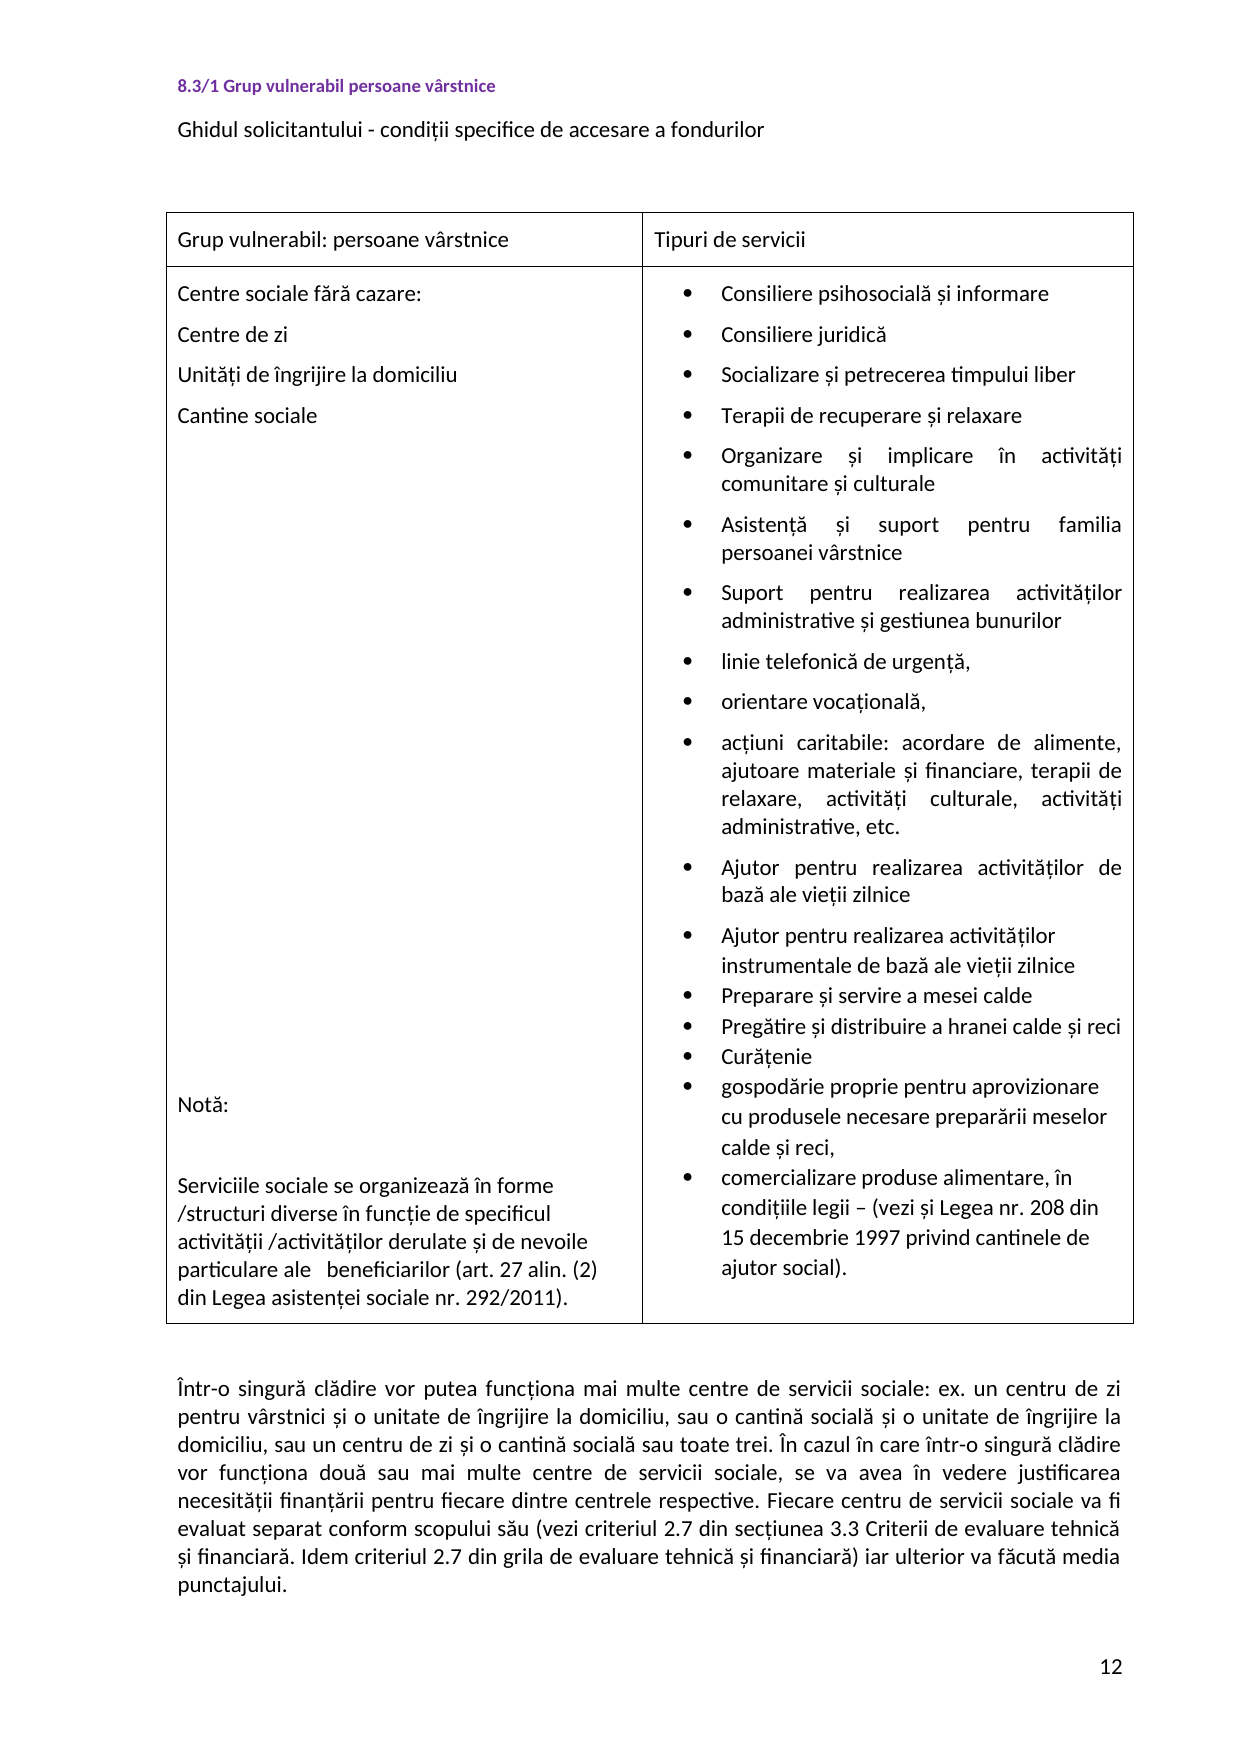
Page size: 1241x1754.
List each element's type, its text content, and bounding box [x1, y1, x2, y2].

table_cell Centre sociale fără cazare: Centre de zi Unităţi de îngrijire la domiciliu Cantine sociale Notă: Serviciile sociale se organizează în forme /structuri diverse în funcţie de specificul activităţii /activităţilor derulate şi de nevoile particulare ale beneficiarilor (art. 27 alin. (2) din Legea asistenţei sociale nr. 292/2011). [167, 267, 642, 1323]
table_header Tipuri de servicii [643, 213, 1133, 266]
list Într-o singură clădire vor putea funcţiona mai multe centre de servicii sociale: ex. un centru de zi pentru vârstnici şi o unitate de îngrijire la domiciliu, sau o cantină socială şi o unitate de îngrijire la domiciliu, sau un centru de zi şi o cantină socială sau toate trei. În cazul în care într-o singură clădire vor funcţiona două sau mai multe centre de servicii sociale, se va avea în vedere justificarea necesităţii finanţării pentru fiecare dintre centrele respective. Fiecare centru de servicii sociale va fi evaluat separat conform scopului său (vezi criteriul 2.7 din secțiunea 3.3 Criterii de evaluare tehnică și financiară. Idem criteriul 2.7 din grila de evaluare tehnică și financiară) iar ulterior va făcută media punctajului. [177, 1374, 1122, 1598]
table_header Grup vulnerabil: persoane vârstnice [167, 213, 642, 266]
table_cell Consiliere psihosocială şi informare Consiliere juridică Socializare şi petrecerea timpului liber Terapii de recuperare şi relaxare Organizare şi implicare în activităţi comunitare şi culturale Asistenţă şi suport pentru familia persoanei vârstnice Suport pentru realizarea activităţilor administrative şi gestiunea bunurilor linie telefonică de urgenţă, orientare vocaţională, acţiuni caritabile: acordare de alimente, ajutoare materiale şi financiare, terapii de relaxare, activităţi culturale, activităţi administrative, etc. Ajutor pentru realizarea activităţilor de bază ale vieţii zilnice Ajutor pentru realizarea activităţilor instrumentale de bază ale vieţii zilnice Preparare şi servire a mesei calde Pregătire şi distribuire a hranei calde şi reci Curăţenie gospodărie proprie pentru aprovizionare cu produsele necesare preparării meselor calde şi reci, comercializare produse alimentare, în condiţiile legii – (vezi şi Legea nr. 208 din 15 decembrie 1997 privind cantinele de ajutor social). [643, 267, 1133, 1323]
